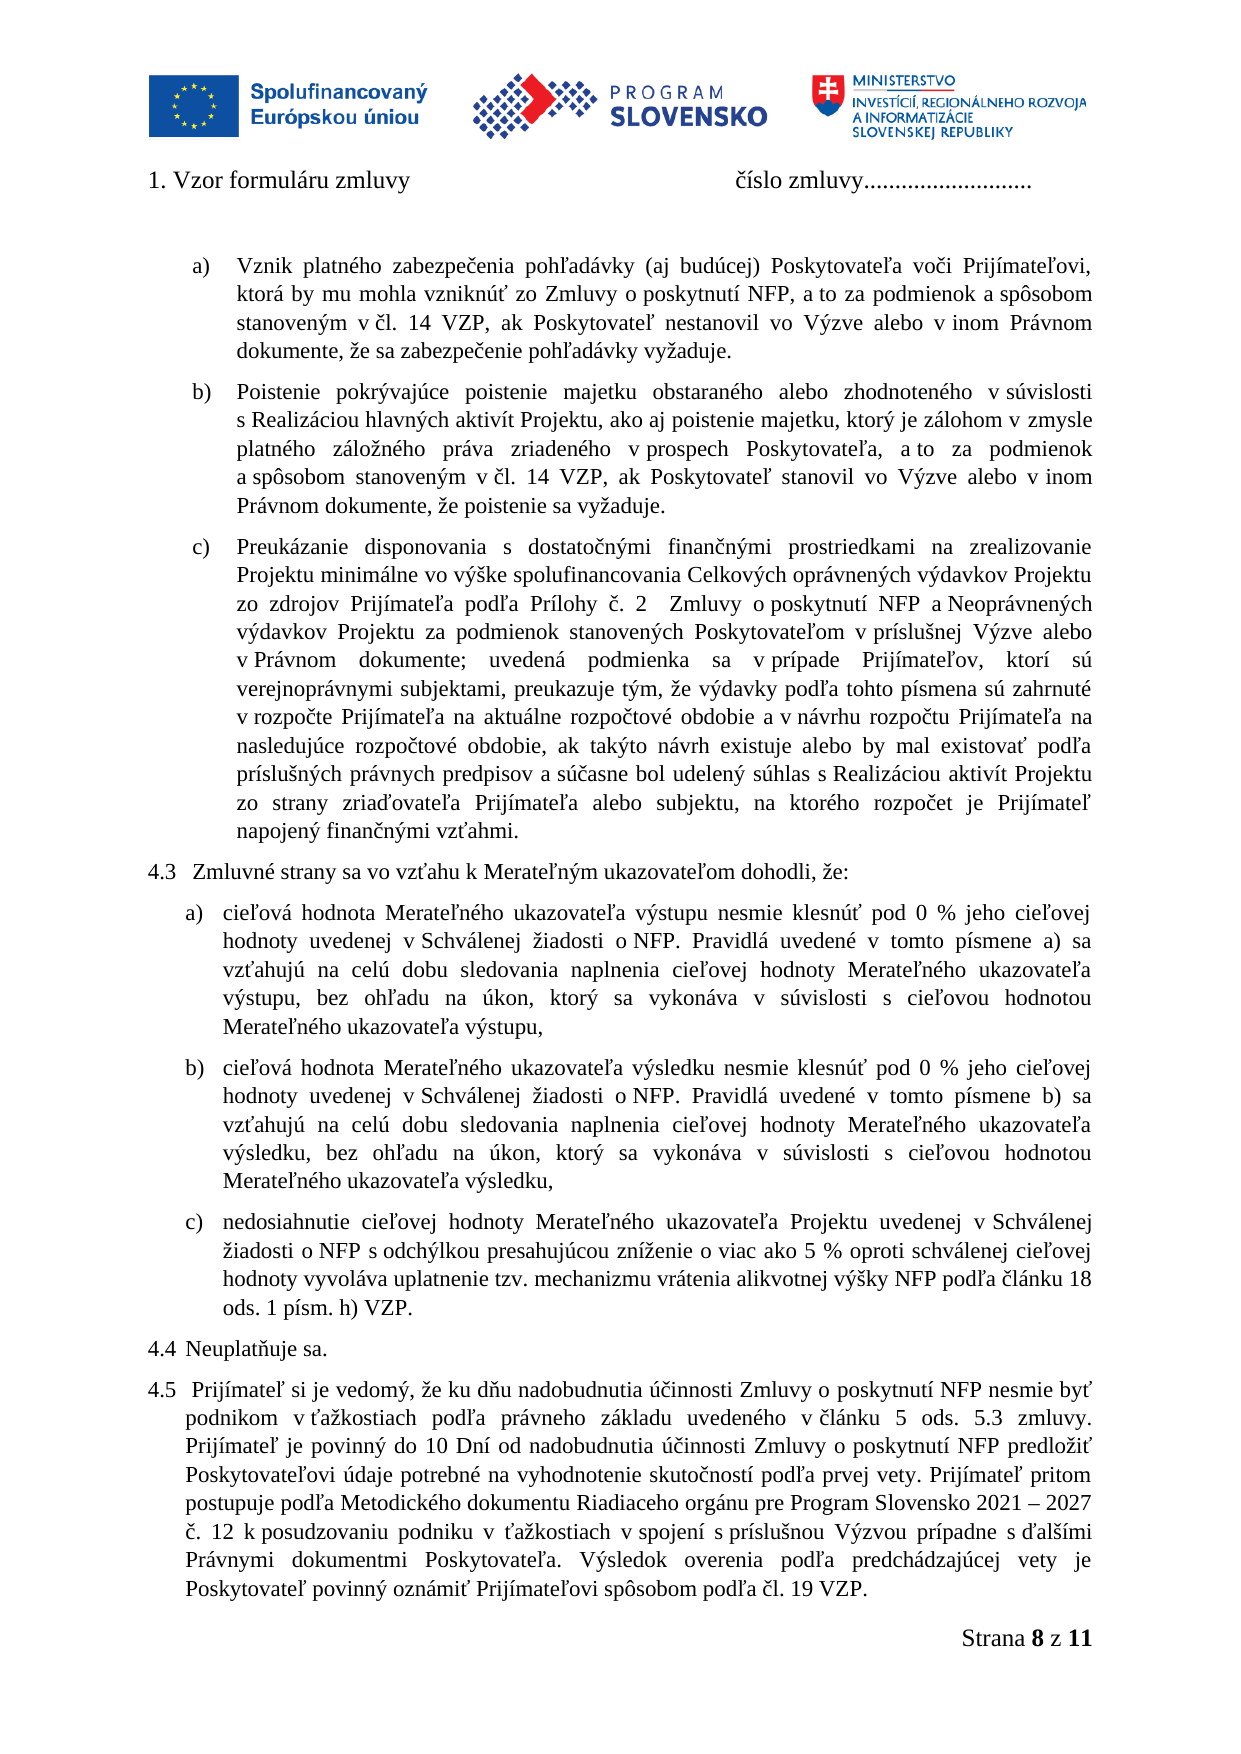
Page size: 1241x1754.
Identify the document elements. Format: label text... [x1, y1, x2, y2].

list Preukázanie disponovania s dostatočnými finančnými prostriedkami na zrealizovanie Projektu minimálne vo výške spolufinancovania Celkových oprávnených výdavkov Projektu zo zdrojov Prijímateľa podľa Prílohy č. 2 Zmluvy o poskytnutí NFP a Neoprávnených výdavkov Projektu za podmienok stanovených Poskytovateľom v príslušnej Výzve alebo v Právnom dokumente; uvedená podmienka sa v prípade Prijímateľov, ktorí sú verejnoprávnymi subjektami, preukazuje tým, že výdavky podľa tohto písmena sú zahrnuté v rozpočte Prijímateľa na aktuálne rozpočtové obdobie a v návrhu rozpočtu Prijímateľa na nasledujúce rozpočtové obdobie, ak takýto návrh existuje alebo by mal existovať podľa príslušných právnych predpisov a súčasne bol udelený súhlas s Realizáciou aktivít Projektu zo strany zriaďovateľa Prijímateľa alebo subjektu, na ktorého rozpočet je Prijímateľ napojený finančnými vzťahmi. [192, 533, 1092, 843]
list Vznik platného zabezpečenia pohľadávky (aj budúcej) Poskytovateľa voči Prijímateľovi, ktorá by mu mohla vzniknúť zo Zmluvy o poskytnutí NFP, a to za podmienok a spôsobom stanoveným v čl. 14 VZP, ak Poskytovateľ nestanovil vo Výzve alebo v inom Právnom dokumente, že sa zabezpečenie pohľadávky vyžaduje. [192, 252, 1092, 363]
list Zmluvné strany sa vo vzťahu k Merateľným ukazovateľom dohodli, že: [148, 858, 1092, 884]
list Neuplatňuje sa. [148, 1335, 1092, 1361]
list Prijímateľ si je vedomý, že ku dňu nadobudnutia účinnosti Zmluvy o poskytnutí NFP nesmie byť podnikom v ťažkostiach podľa právneho základu uvedeného v článku 5 ods. 5.3 zmluvy. Prijímateľ je povinný do 10 Dní od nadobudnutia účinnosti Zmluvy o poskytnutí NFP predložiť Poskytovateľovi údaje potrebné na vyhodnotenie skutočností podľa prvej vety. Prijímateľ pritom postupuje podľa Metodického dokumentu Riadiaceho orgánu pre Program Slovensko 2021 – 2027 č. 12 k posudzovaniu podniku v ťažkostiach v spojení s príslušnou Výzvou prípadne s ďalšími Právnymi dokumentmi Poskytovateľa. Výsledok overenia podľa predchádzajúcej vety je Poskytovateľ povinný oznámiť Prijímateľovi spôsobom podľa čl. 19 VZP. [148, 1376, 1092, 1601]
picture [147, 73, 1087, 140]
list cieľová hodnota Merateľného ukazovateľa výsledku nesmie klesnúť pod 0 % jeho cieľovej hodnoty uvedenej v Schválenej žiadosti o NFP. Pravidlá uvedené v tomto písmene b) sa vzťahujú na celú dobu sledovania naplnenia cieľovej hodnoty Merateľného ukazovateľa výsledku, bez ohľadu na úkon, ktorý sa vykonáva v súvislosti s cieľovou hodnotou Merateľného ukazovateľa výsledku, [185, 1054, 1092, 1194]
list cieľová hodnota Merateľného ukazovateľa výstupu nesmie klesnúť pod 0 % jeho cieľovej hodnoty uvedenej v Schválenej žiadosti o NFP. Pravidlá uvedené v tomto písmene a) sa vzťahujú na celú dobu sledovania naplnenia cieľovej hodnoty Merateľného ukazovateľa výstupu, bez ohľadu na úkon, ktorý sa vykonáva v súvislosti s cieľovou hodnotou Merateľného ukazovateľa výstupu, [185, 899, 1092, 1039]
list Poistenie pokrývajúce poistenie majetku obstaraného alebo zhodnoteného v súvislosti s Realizáciou hlavných aktivít Projektu, ako aj poistenie majetku, ktorý je zálohom v zmysle platného záložného práva zriadeného v prospech Poskytovateľa, a to za podmienok a spôsobom stanoveným v čl. 14 VZP, ak Poskytovateľ stanovil vo Výzve alebo v inom Právnom dokumente, že poistenie sa vyžaduje. [192, 378, 1092, 518]
list nedosiahnutie cieľovej hodnoty Merateľného ukazovateľa Projektu uvedenej v Schválenej žiadosti o NFP s odchýlkou presahujúcou zníženie o viac ako 5 % oproti schválenej cieľovej hodnoty vyvoláva uplatnenie tzv. mechanizmu vrátenia alikvotnej výšky NFP podľa článku 18 ods. 1 písm. h) VZP. [185, 1208, 1092, 1320]
